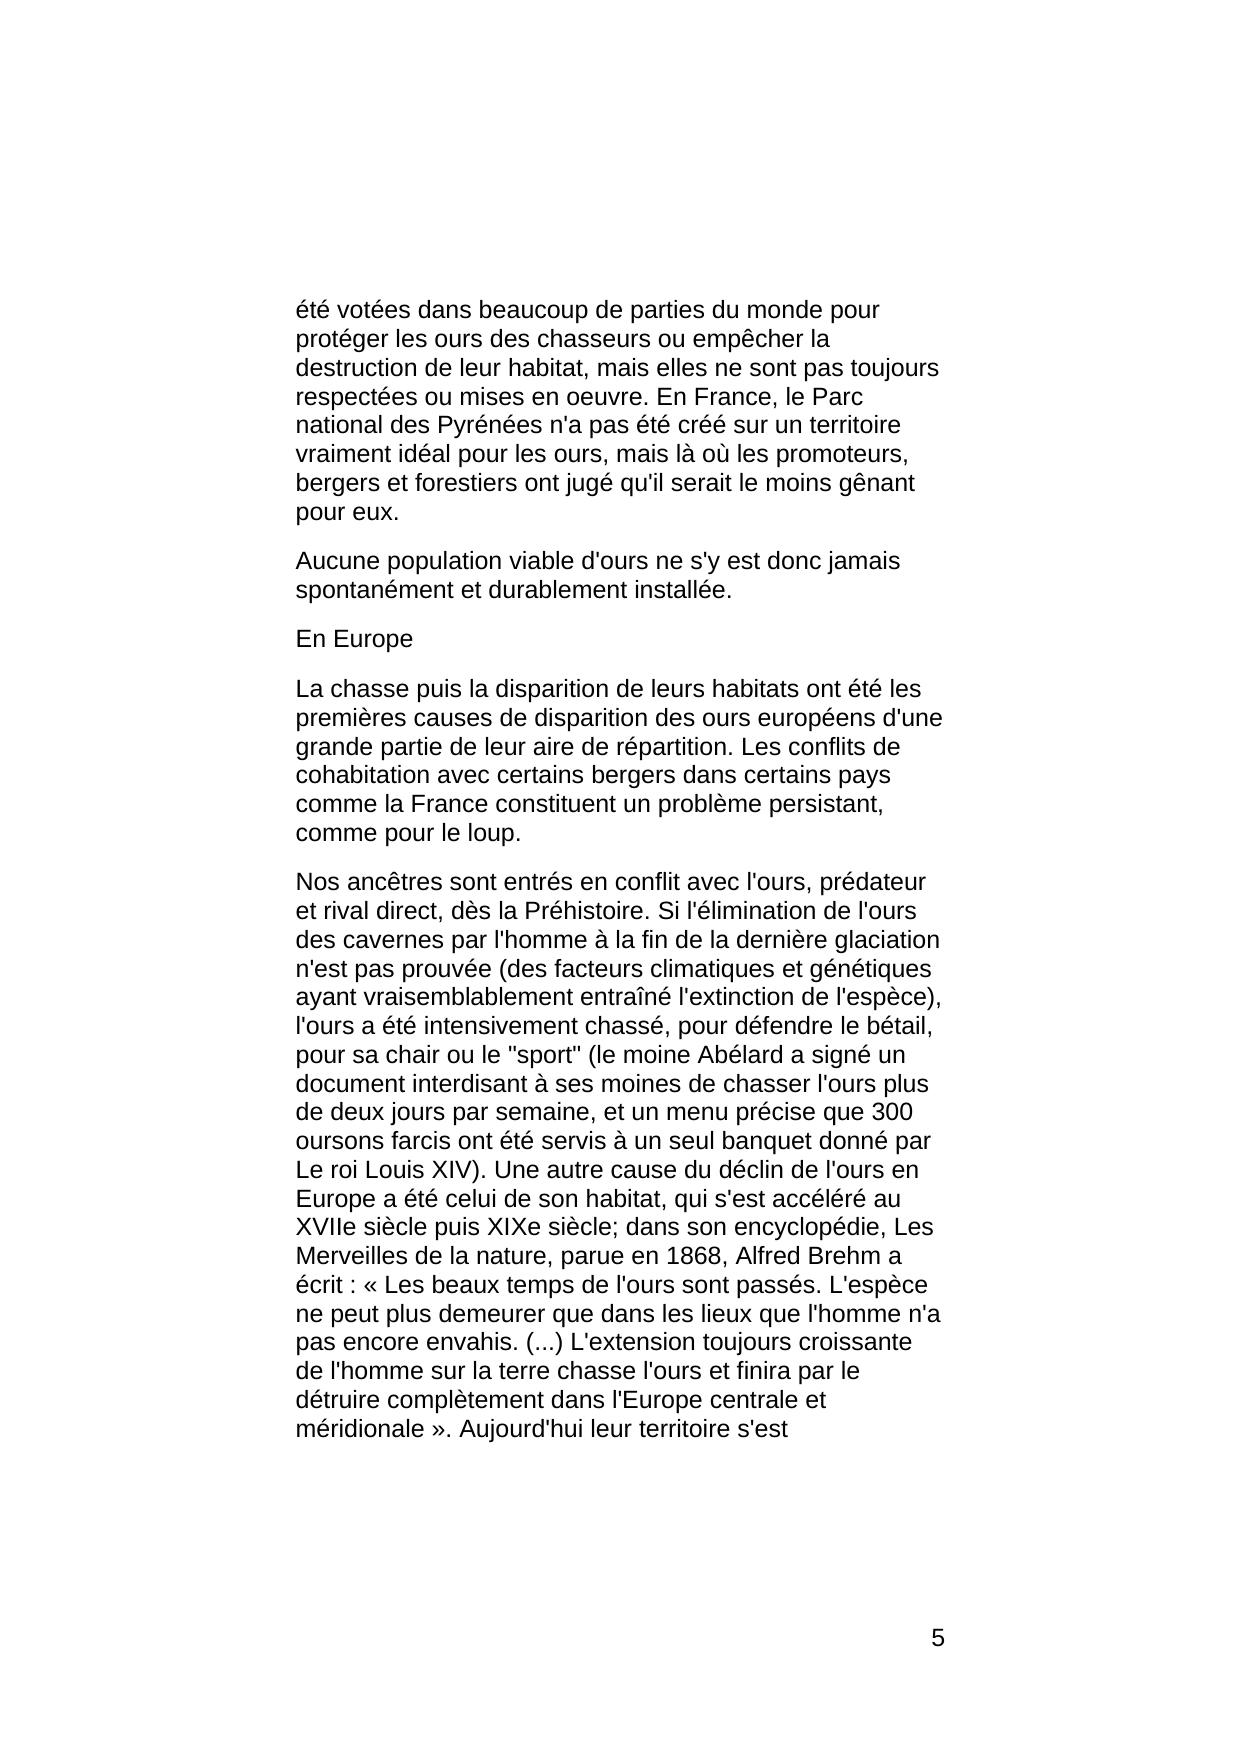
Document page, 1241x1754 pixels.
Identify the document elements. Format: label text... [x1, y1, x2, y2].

text Aucune population viable d'ours ne s'y est donc jamais spontanément et durablement installée. [295, 546, 945, 604]
text En Europe [295, 624, 945, 653]
text La chasse puis la disparition de leurs habitats ont été les premières causes de disparition des ours européens d'une grande partie de leur aire de répartition. Les conflits de cohabitation avec certains bergers dans certains pays comme la France constituent un problème persistant, comme pour le loup. [295, 674, 945, 847]
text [295, 295, 945, 525]
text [295, 867, 945, 1442]
